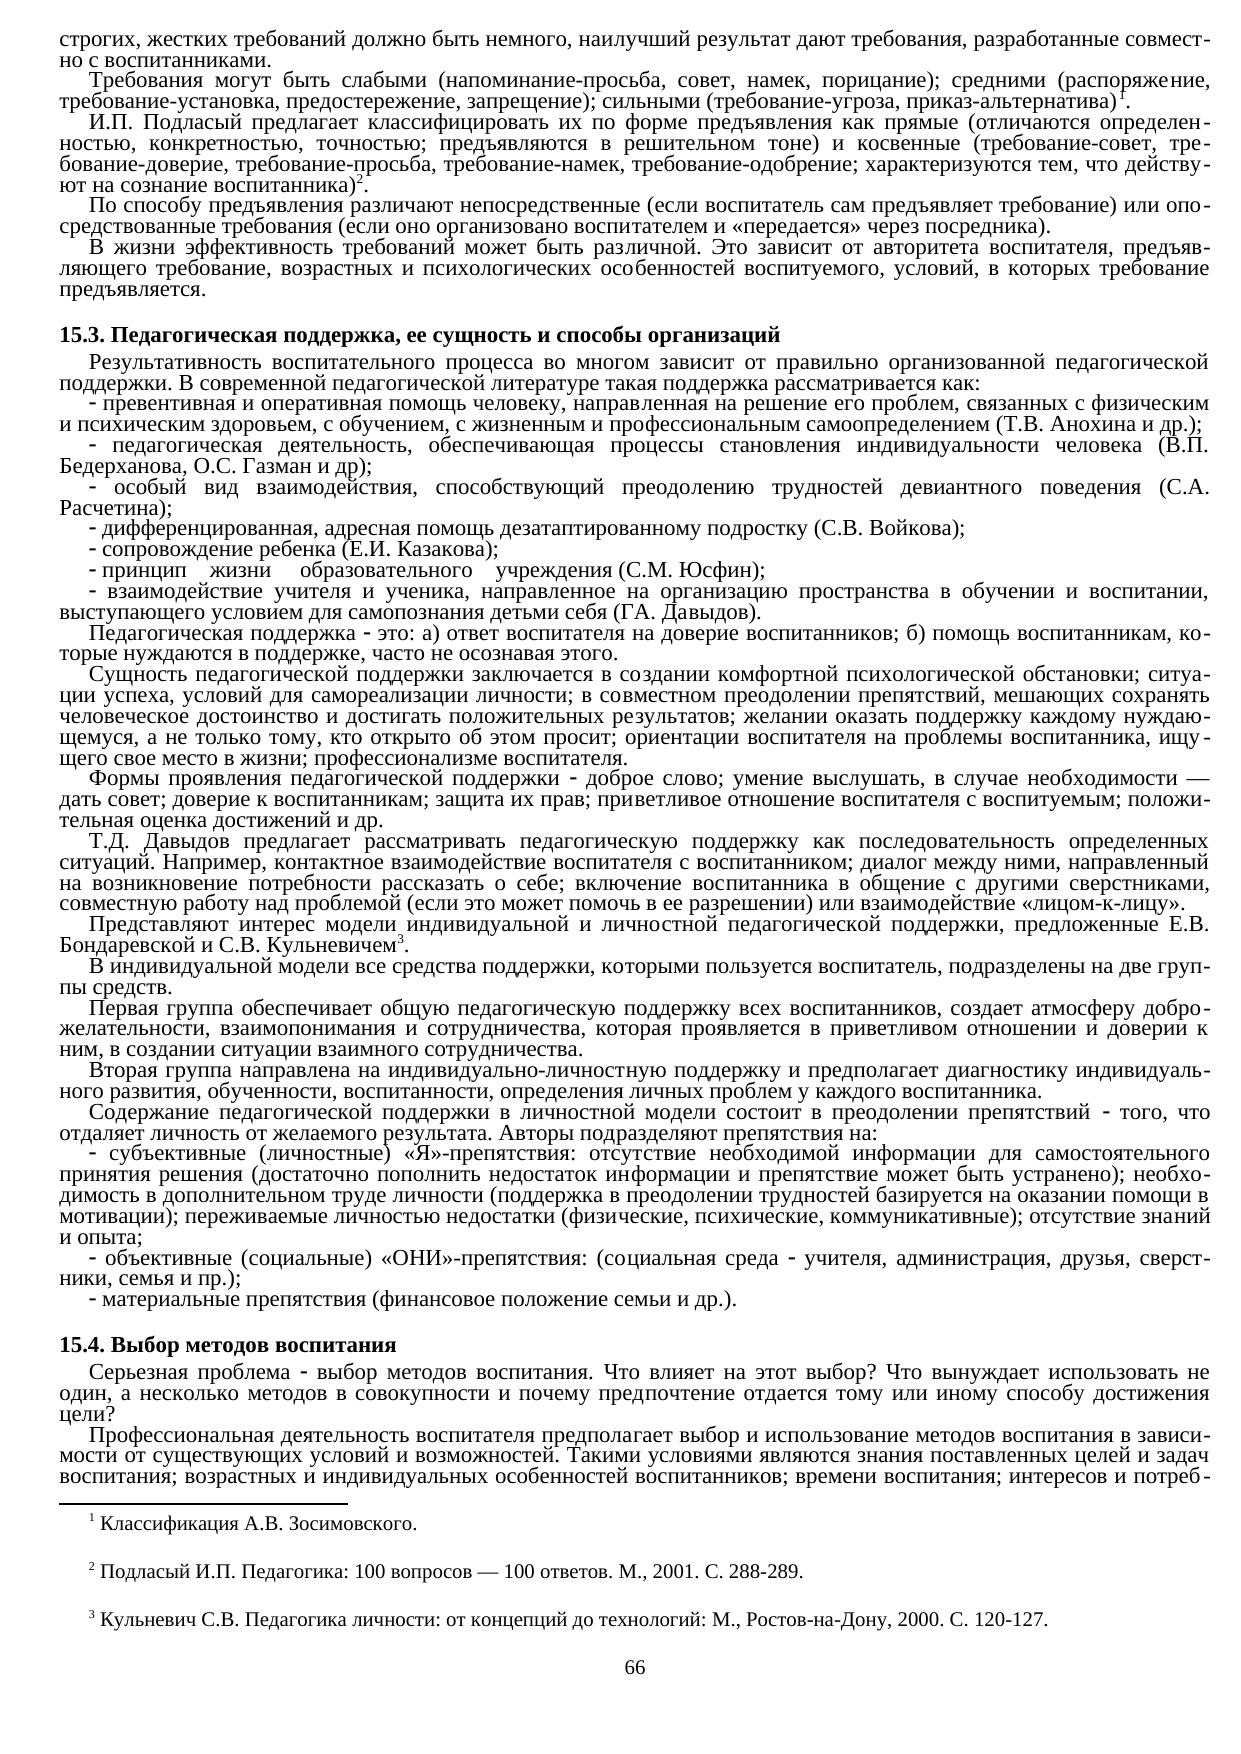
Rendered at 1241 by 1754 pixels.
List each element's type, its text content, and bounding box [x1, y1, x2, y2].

text объективные (социальные) «ОНИ»-препятствия: (социальная среда учителя, администрация, друзья, сверстники, семья и пр.); [59, 1248, 1211, 1290]
text материальные препятствия (финансовое положение семьи и др.). [387, 1290, 1211, 1311]
text принцип жизни образовательного учреждения (С.М. Юсфин); [720, 561, 1211, 582]
text Содержание педагогической поддержки в личностной модели состоит в преодолении препятствий того, что отдаляет личность от желаемого результата. Авторы подразделяют препятствия на: [59, 1102, 1211, 1144]
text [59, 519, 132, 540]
text Формы проявления педагогической поддержки доброе слово; умение выслушать, в случае необходимости — дать совет; доверие к воспитанникам; защита их прав; приветливое отношение воспитателя с воспитуемым; положительная оценка достижений и др. [59, 769, 1211, 832]
subtitle 15.3. Педагогическая поддержка, ее сущность и способы организаций [59, 325, 1211, 346]
text принцип жизни образовательного учреждения (С.М. Юсфин); [59, 561, 719, 582]
text сопровождение ребенка (Е.И. Казакова); [59, 540, 1211, 561]
text Сущность педагогической поддержки заключается в создании комфортной психологической обстановки; ситуации успеха, условий для самореализации личности; в совместном преодолении препятствий, мешающих сохранять человеческое достоинство и достигать положительных результатов; желании оказать поддержку каждому нуждающемуся, а не только тому, кто открыто об этом просит; ориентации воспитателя на проблемы воспитанника, ищущего свое место в жизни; профессионализме воспитателя. [59, 665, 1211, 769]
text материальные препятствия (финансовое положение семьи и др.). [59, 1290, 386, 1311]
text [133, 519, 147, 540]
text И.П. Подласый предлагает классифицировать их по форме предъявления как прямые (отличаются определенностью, конкретностью, точностью; предъявляются в решительном тоне) и косвенные (требование-совет, требование-доверие, требование-просьба, требование-намек, требование-одобрение; характеризуются тем, что действуют на сознание воспитанника). [59, 113, 1211, 196]
text Результативность воспитательного процесса во многом зависит от правильно организованной педагогической поддержки. В современной педагогической литературе такая поддержка рассматривается как: [59, 352, 1211, 394]
text Педагогическая поддержка это: а) ответ воспитателя на доверие воспитанников; б) помощь воспитанникам, которые нуждаются в поддержке, часто не осознавая этого. [59, 623, 1211, 665]
text Серьезная проблема выбор методов воспитания. Что влияет на этот выбор? Что вынуждает использовать не один, а несколько методов в совокупности и почему предпочтение отдается тому или иному способу достижения цели? [59, 1363, 1211, 1425]
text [59, 29, 1211, 71]
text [59, 1425, 1211, 1488]
text превентивная и оперативная помощь человеку, направленная на решение его проблем, связанных с физическим и психическим здоровьем, с обучением, с жизненным и профессиональным самоопределением (Т.В. Анохина и др.); [59, 394, 1211, 436]
subtitle 15.4. Выбор методов воспитания [59, 1336, 1211, 1357]
text взаимодействие учителя и ученика, направленное на организацию пространства в обучении и воспитании, выступающего условием для самопознания детьми себя (ГА. Давыдов). [59, 582, 1211, 623]
text По способу предъявления различают непосредственные (если воспитатель сам предъявляет требование) или опосредствованные требования (если оно организовано воспитателем и «передается» через посредника). [59, 196, 1211, 238]
text Требования могут быть слабыми (напоминание-просьба, совет, намек, порицание); средними (распоряжение, требование-установка, предостережение, запрещение); сильными (требование-угроза, приказ-альтернатива). [59, 71, 1211, 113]
text педагогическая деятельность, обеспечивающая процессы становления индивидуальности человека (В.П. Бедерханова, О.С. Газман и др); [59, 436, 1211, 477]
text В индивидуальной модели все средства поддержки, которыми пользуется воспитатель, подразделены на две группы средств. [59, 957, 1211, 998]
text дифференцированная, адресная помощь дезатаптированному подростку (С.В. Войкова); [148, 519, 1211, 540]
text В жизни эффективность требований может быть различной. Это зависит от авторитета воспитателя, предъявляющего требование, возрастных и психологических особенностей воспитуемого, условий, в которых требование предъявляется. [59, 238, 1211, 300]
text Представляют интерес модели индивидуальной и личностной педагогической поддержки, предложенные Е.В. Бондаревской и С.В. Кульневичем. [59, 915, 1211, 957]
text субъективные (личностные) «Я»-препятствия: отсутствие необходимой информации для самостоятельного принятия решения (достаточно пополнить недостаток информации и препятствие может быть устранено); необходимость в дополнительном труде личности (поддержка в преодолении трудностей базируется на оказании помощи в мотивации); переживаемые личностью недостатки (физические, психические, коммуникативные); отсутствие знаний и опыта; [59, 1144, 1211, 1248]
text Вторая группа направлена на индивидуально-личностную поддержку и предполагает диагностику индивидуального развития, обученности, воспитанности, определения личных проблем у каждого воспитанника. [59, 1061, 1211, 1102]
text Т.Д. Давыдов предлагает рассматривать педагогическую поддержку как последовательность определенных ситуаций. Например, контактное взаимодействие воспитателя с воспитанником; диалог между ними, направленный на возникновение потребности рассказать о себе; включение воспитанника в общение с другими сверстниками, совместную работу над проблемой (если это может помочь в ее разрешении) или взаимодействие «лицом-к-лицу». [59, 832, 1211, 915]
text особый вид взаимодействия, способствующий преодолению трудностей девиантного поведения (С.А. Расчетина); [59, 477, 1211, 519]
text Первая группа обеспечивает общую педагогическую поддержку всех воспитанников, создает атмосферу доброжелательности, взаимопонимания и сотрудничества, которая проявляется в приветливом отношении и доверии к ним, в создании ситуации взаимного сотрудничества. [59, 998, 1211, 1061]
